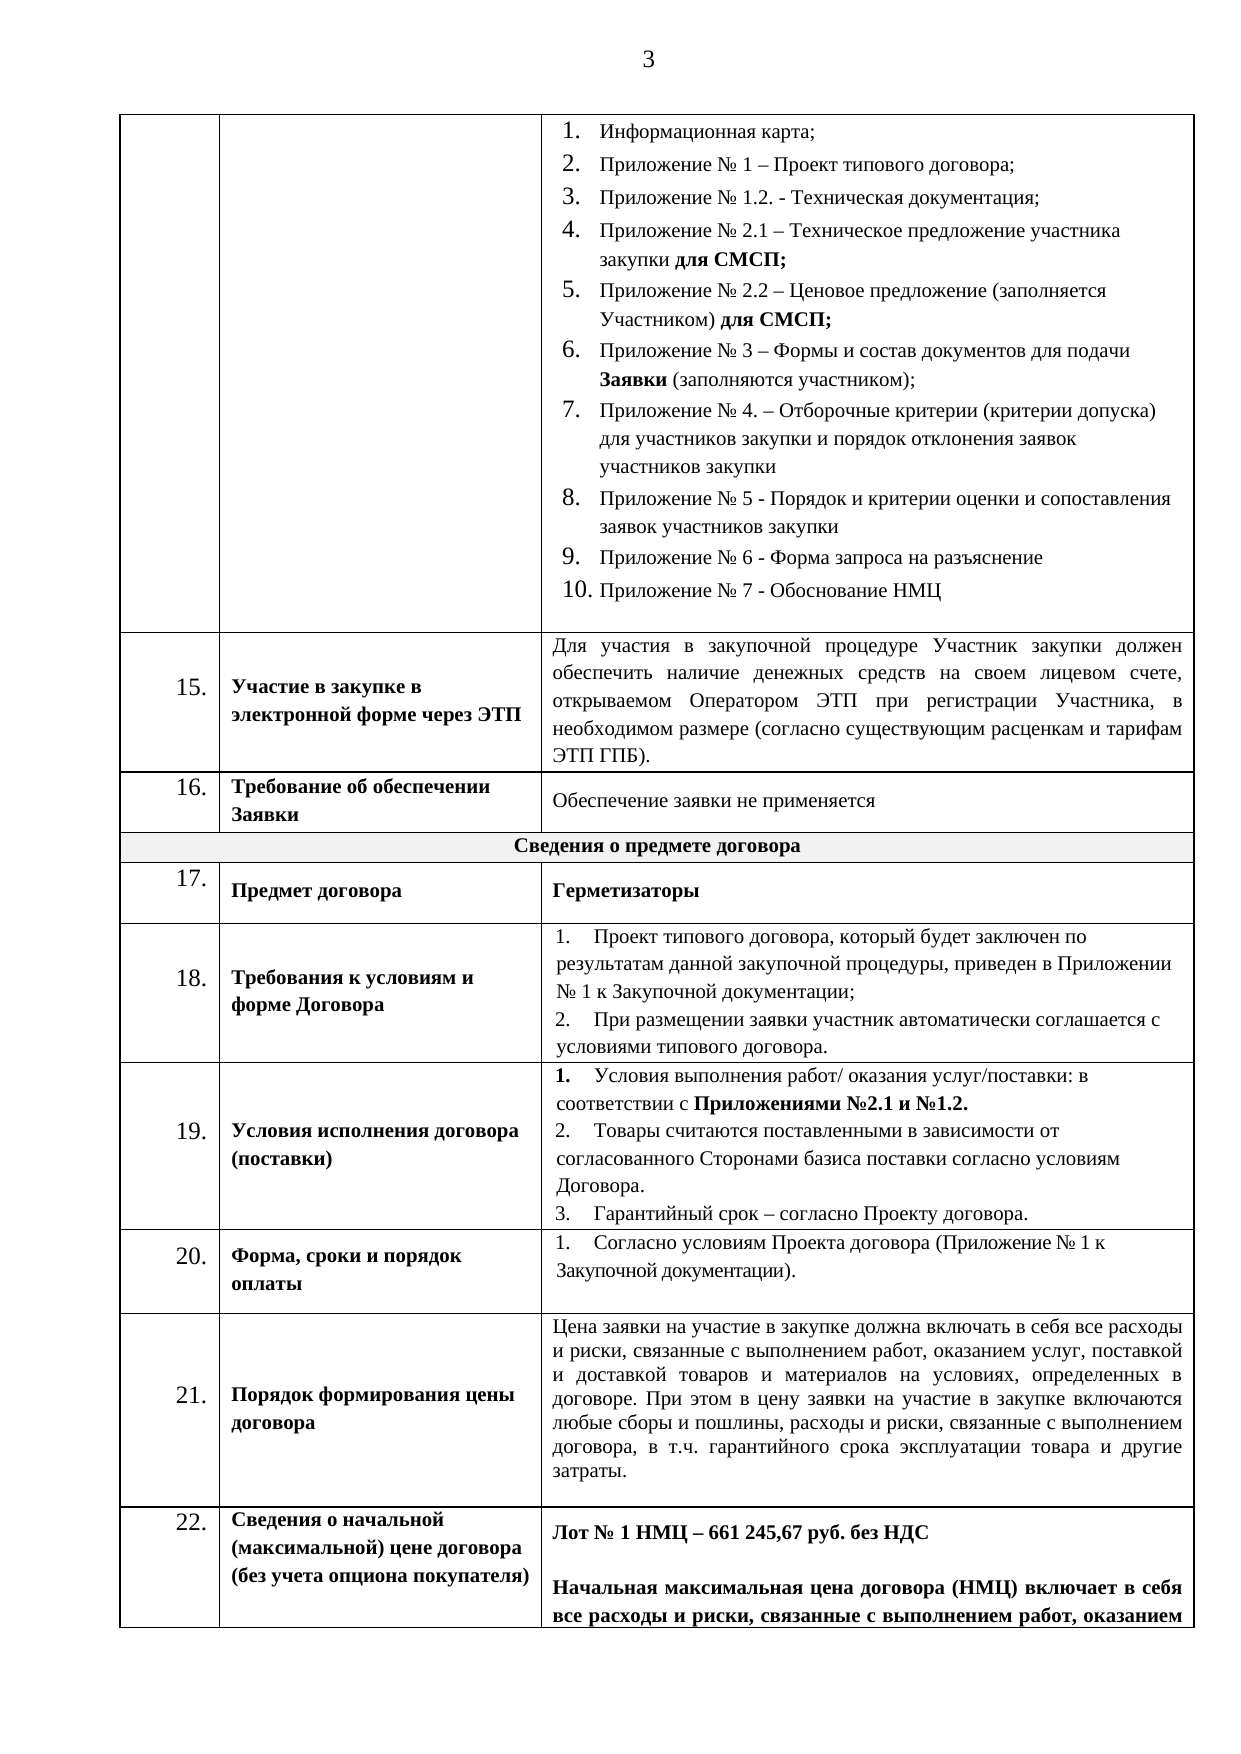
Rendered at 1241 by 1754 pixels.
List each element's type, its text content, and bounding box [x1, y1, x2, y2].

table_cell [220, 1508, 541, 1627]
table_cell Предмет договора [220, 863, 541, 923]
table_cell Требование об обеспечении Заявки [220, 773, 541, 832]
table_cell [542, 115, 1193, 632]
table_cell Участие в закупке в электронной форме через ЭТП [220, 633, 541, 771]
table_cell Для участия в закупочной процедуре Участник закупки должен обеспечить наличие денежных средств на своем лицевом счете, открываемом Оператором ЭТП при регистрации Участника, в необходимом размере (согласно существующим расценкам и тарифам ЭТП ГПБ). [542, 633, 1193, 771]
table_cell Условия выполнения работ/ оказания услуг/поставки: в соответствии с Приложениями №2.1 и №1.2. Товары считаются поставленными в зависимости от согласованного Сторонами базиса поставки согласно условиям Договора. Гарантийный срок – согласно Проекту договора. [542, 1063, 1193, 1229]
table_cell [220, 115, 541, 632]
table_cell Форма, сроки и порядок оплаты [220, 1230, 541, 1313]
table_cell Герметизаторы [542, 863, 1193, 923]
table_cell [121, 924, 219, 1062]
table_cell [121, 115, 219, 632]
table_cell Требования к условиям и форме Договора [220, 924, 541, 1062]
table_cell Сведения о предмете договора [121, 833, 1193, 862]
table_cell Цена заявки на участие в закупке должна включать в себя все расходы и риски, связанные с выполнением работ, оказанием услуг, поставкой и доставкой товаров и материалов на условиях, определенных в договоре. При этом в цену заявки на участие в закупке включаются любые сборы и пошлины, расходы и риски, связанные с выполнением договора, в т.ч. гарантийного срока эксплуатации товара и другие затраты. [542, 1314, 1193, 1506]
table_cell Порядок формирования цены договора [220, 1314, 541, 1506]
table_cell [121, 1063, 219, 1229]
table_cell Согласно условиям Проекта договора (Приложение № 1 к Закупочной документации). [542, 1230, 1193, 1313]
table_cell Проект типового договора, который будет заключен по результатам данной закупочной процедуры, приведен в Приложении № 1 к Закупочной документации; При размещении заявки участник автоматически соглашается с условиями типового договора. [542, 924, 1193, 1062]
table_cell [121, 1314, 219, 1506]
table_cell Обеспечение заявки не применяется [542, 773, 1193, 832]
table_cell [121, 773, 219, 832]
table_cell Условия исполнения договора (поставки) [220, 1063, 541, 1229]
table_cell [121, 863, 219, 923]
table_cell [121, 633, 219, 771]
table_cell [542, 1508, 1193, 1627]
table_cell [121, 1230, 219, 1313]
table_cell [121, 1508, 219, 1627]
